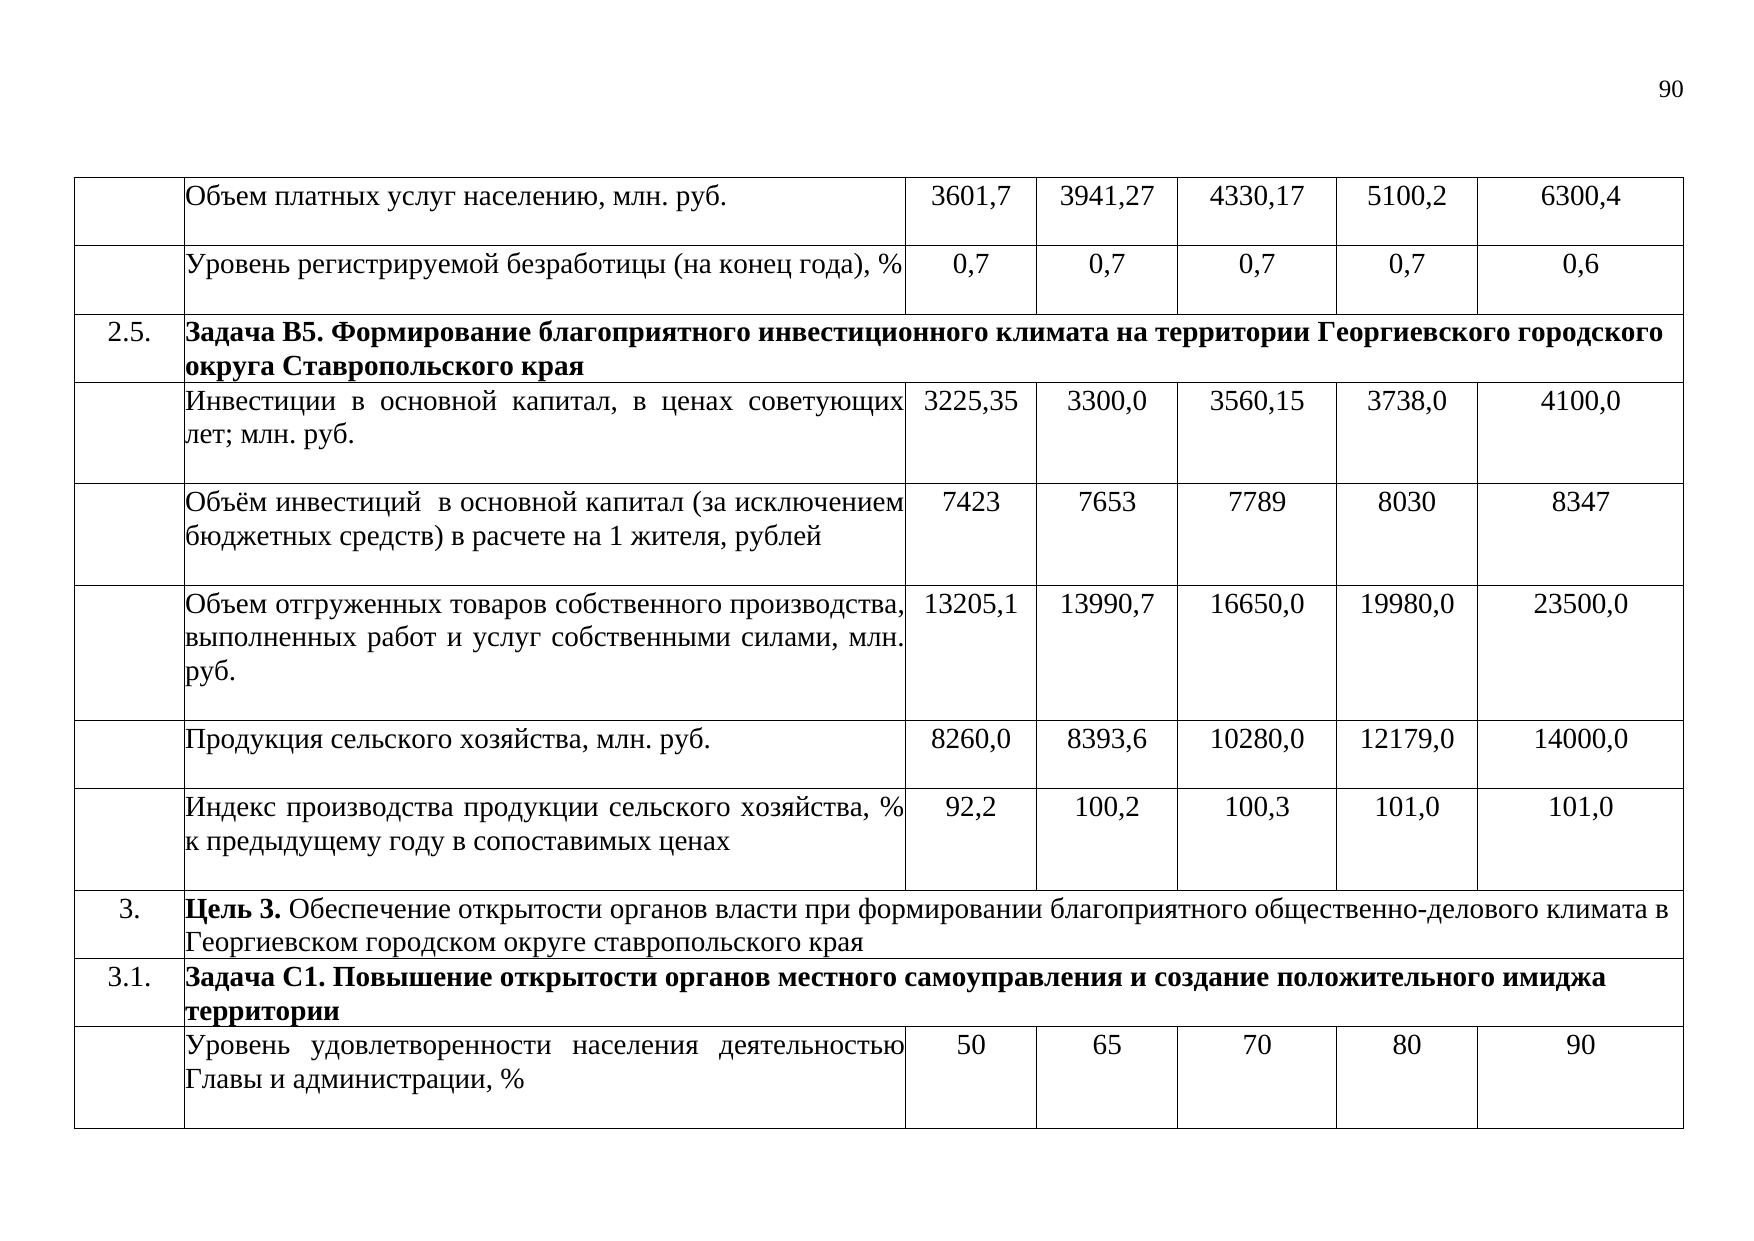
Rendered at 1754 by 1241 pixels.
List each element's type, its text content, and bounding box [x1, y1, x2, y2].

table_cell [75, 789, 184, 890]
table_cell 8260,0 [906, 721, 1036, 788]
table_cell 0,7 [906, 246, 1036, 313]
table_cell 101,0 [1478, 789, 1683, 890]
table_cell 5100,2 [1337, 178, 1477, 245]
table_cell 3560,15 [1178, 383, 1336, 483]
table_cell 3941,27 [1037, 178, 1177, 245]
table_cell 101,0 [1337, 789, 1477, 890]
table_cell 90 [1478, 1027, 1683, 1128]
table_cell 3.1. [75, 959, 184, 1026]
table_cell 0,7 [1178, 246, 1336, 313]
table_cell [75, 1027, 184, 1128]
table_cell 7789 [1178, 484, 1336, 585]
table_cell [75, 721, 184, 788]
table_cell 0,7 [1337, 246, 1477, 313]
table_cell 3738,0 [1337, 383, 1477, 483]
table_cell 7653 [1037, 484, 1177, 585]
table_cell 8393,6 [1037, 721, 1177, 788]
table_cell Продукция сельского хозяйства, млн. руб. [185, 721, 905, 788]
table_cell 0,6 [1478, 246, 1683, 313]
table_cell 92,2 [906, 789, 1036, 890]
table_cell 100,3 [1178, 789, 1336, 890]
table_cell 6300,4 [1478, 178, 1683, 245]
table_cell 3300,0 [1037, 383, 1177, 483]
table_cell [75, 484, 184, 585]
table_cell Задача В5. Формирование благоприятного инвестиционного климата на территории Георгиевского городского округа Ставропольского края [185, 315, 1683, 382]
table_cell [75, 383, 184, 483]
table_cell 3. [75, 891, 184, 958]
table_cell 12179,0 [1337, 721, 1477, 788]
table_cell 4330,17 [1178, 178, 1336, 245]
table_cell 3601,7 [906, 178, 1036, 245]
table_cell Задача С1. Повышение открытости органов местного самоуправления и создание положительного имиджа территории [340, 959, 1683, 1026]
table_cell 4100,0 [1478, 383, 1683, 483]
table_cell [75, 586, 184, 720]
table_cell Уровень регистрируемой безработицы (на конец года), % [185, 246, 905, 313]
table_cell Уровень удовлетворенности населения деятельностью Главы и администрации, % [185, 1027, 905, 1128]
table_cell 3225,35 [906, 383, 1036, 483]
table_cell 13205,1 [906, 586, 1036, 720]
table_cell 19980,0 [1337, 586, 1477, 720]
table_cell 8030 [1337, 484, 1477, 585]
table_cell 13990,7 [1037, 586, 1177, 720]
table_cell 23500,0 [1478, 586, 1683, 720]
table_cell 14000,0 [1478, 721, 1683, 788]
table_cell 80 [1337, 1027, 1477, 1128]
table_cell 10280,0 [1178, 721, 1336, 788]
table_cell 65 [1037, 1027, 1177, 1128]
table_cell 100,2 [1037, 789, 1177, 890]
table_cell Инвестиции в основной капитал, в ценах советующих лет; млн. руб. [185, 383, 905, 483]
table_cell 2.5. [75, 315, 184, 382]
table_cell Объём инвестиций в основной капитал (за исключением бюджетных средств) в расчете на 1 жителя, рублей [185, 484, 905, 585]
table_cell 16650,0 [1178, 586, 1336, 720]
table_cell 70 [1178, 1027, 1336, 1128]
table_cell [75, 178, 184, 245]
table_cell [75, 246, 184, 313]
table_cell Объем отгруженных товаров собственного производства, выполненных работ и услуг собственными силами, млн. руб. [185, 586, 905, 720]
table_cell 8347 [1478, 484, 1683, 585]
table_cell Объем платных услуг населению, млн. руб. [185, 178, 905, 245]
table_cell 0,7 [1037, 246, 1177, 313]
table_cell 7423 [906, 484, 1036, 585]
table_cell Индекс производства продукции сельского хозяйства, % к предыдущему году в сопоставимых ценах [185, 789, 905, 890]
table_cell Цель 3. Обеспечение открытости органов власти при формировании благоприятного общественно-делового климата в Георгиевском городском округе ставропольского края [185, 891, 1683, 958]
table_cell 50 [906, 1027, 1036, 1128]
